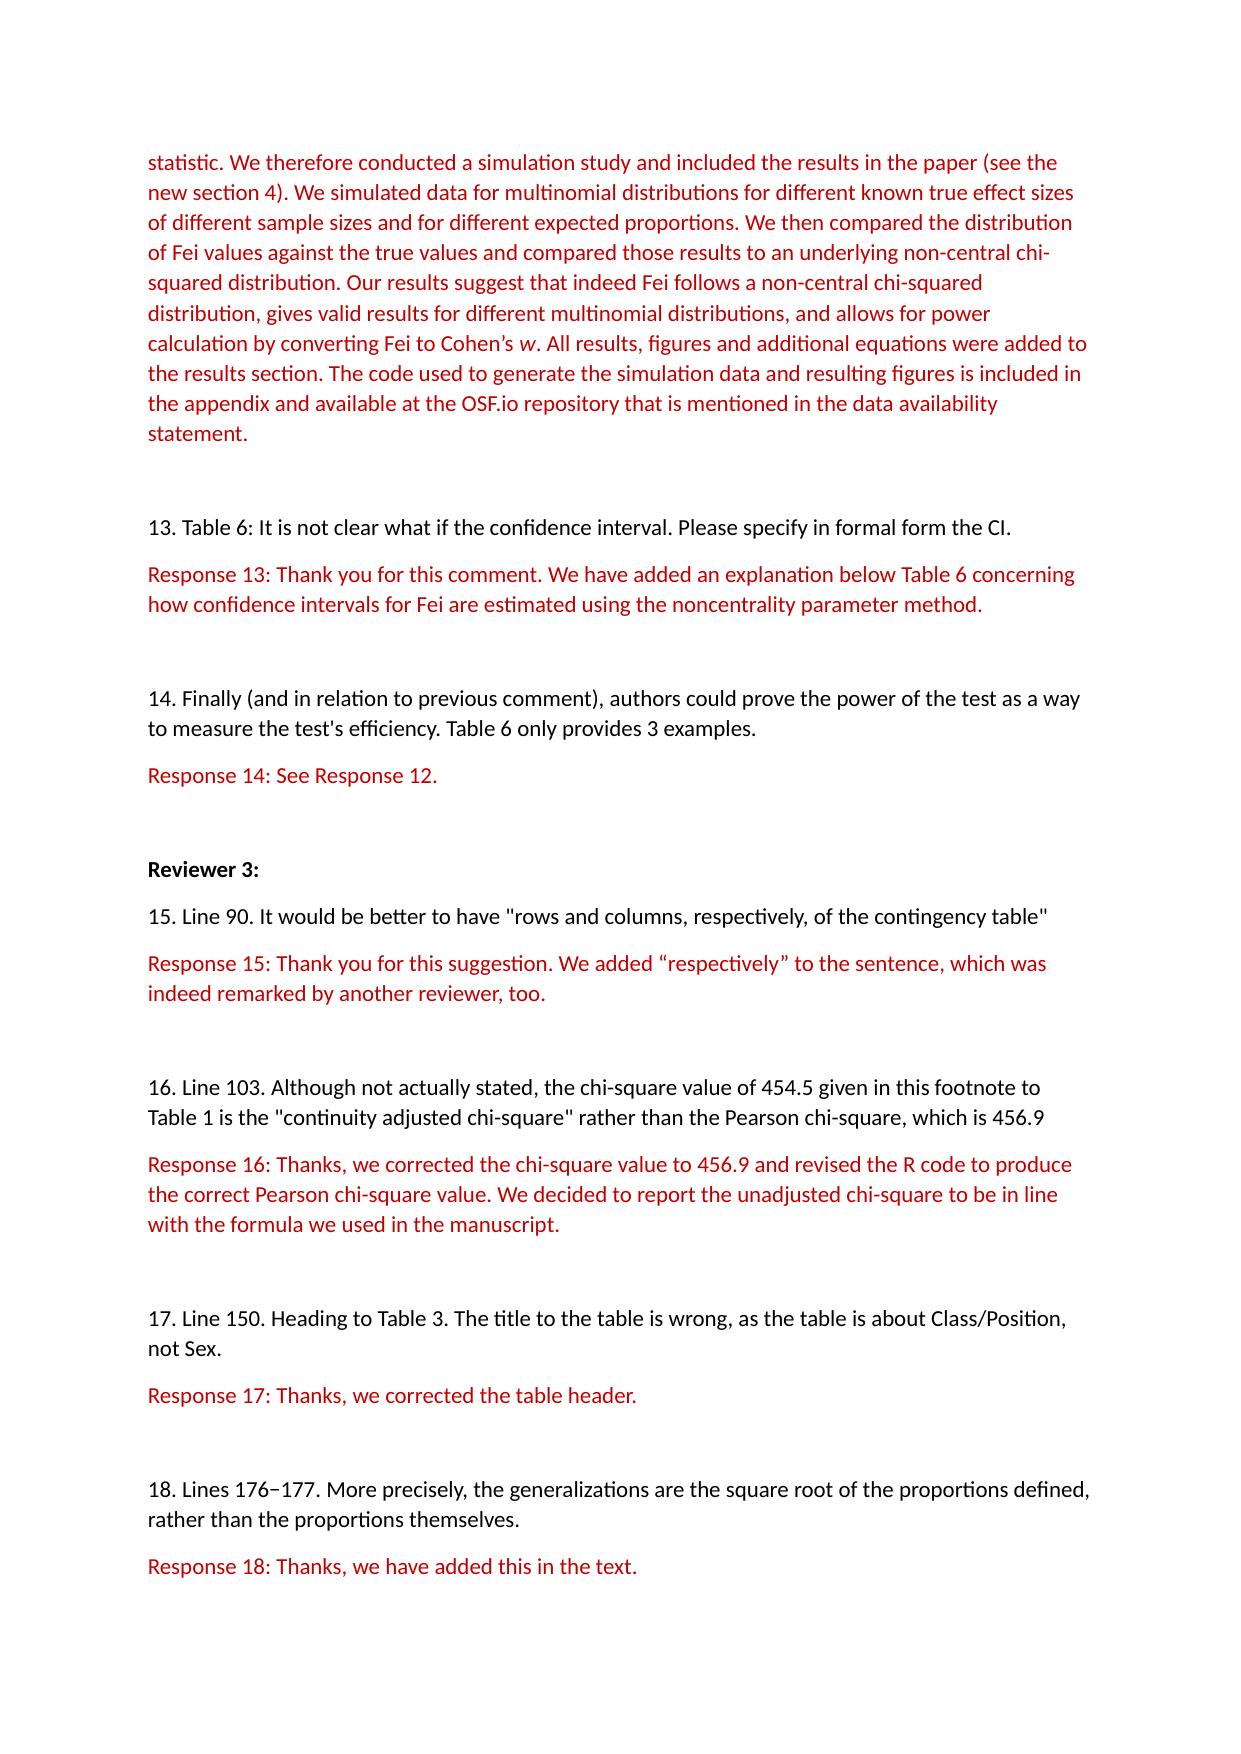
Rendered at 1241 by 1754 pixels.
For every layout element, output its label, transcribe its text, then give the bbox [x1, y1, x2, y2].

text 13. Table 6: It is not clear what if the confidence interval. Please specify in formal form the CI. [148, 513, 1093, 541]
text Response 17: Thanks, we corrected the table header. [148, 1381, 1093, 1409]
text 15. Line 90. It would be better to have "rows and columns, respectively, of the contingency table" [148, 902, 1093, 930]
text Response 16: Thanks, we corrected the chi-square value to 456.9 and revised the R code to produce the correct Pearson chi-square value. We decided to report the unadjusted chi-square to be in line with the formula we used in the manuscript. [148, 1150, 1093, 1238]
text Response 18: Thanks, we have added this in the text. [148, 1552, 1093, 1580]
text Response 13: Thank you for this comment. We have added an explanation below Table 6 concerning how confidence intervals for Fei are estimated using the noncentrality parameter method. [148, 560, 1093, 618]
text 17. Line 150. Heading to Table 3. The title to the table is wrong, as the table is about Class/Position, not Sex. [148, 1304, 1093, 1362]
text Response 15: Thank you for this suggestion. We added “respectively” to the sentence, which was indeed remarked by another reviewer, too. [148, 949, 1093, 1007]
text 18. Lines 176−177. More precisely, the generalizations are the square root of the proportions defined, rather than the proportions themselves. [148, 1475, 1093, 1533]
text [148, 148, 1093, 447]
text 16. Line 103. Although not actually stated, the chi-square value of 454.5 given in this footnote to Table 1 is the "continuity adjusted chi-square" rather than the Pearson chi-square, which is 456.9 [148, 1073, 1093, 1131]
text 14. Finally (and in relation to previous comment), authors could prove the power of the test as a way to measure the test's efficiency. Table 6 only provides 3 examples. [148, 684, 1093, 742]
text Reviewer 3: [148, 855, 1093, 883]
text Response 14: See Response 12. [148, 761, 1093, 789]
